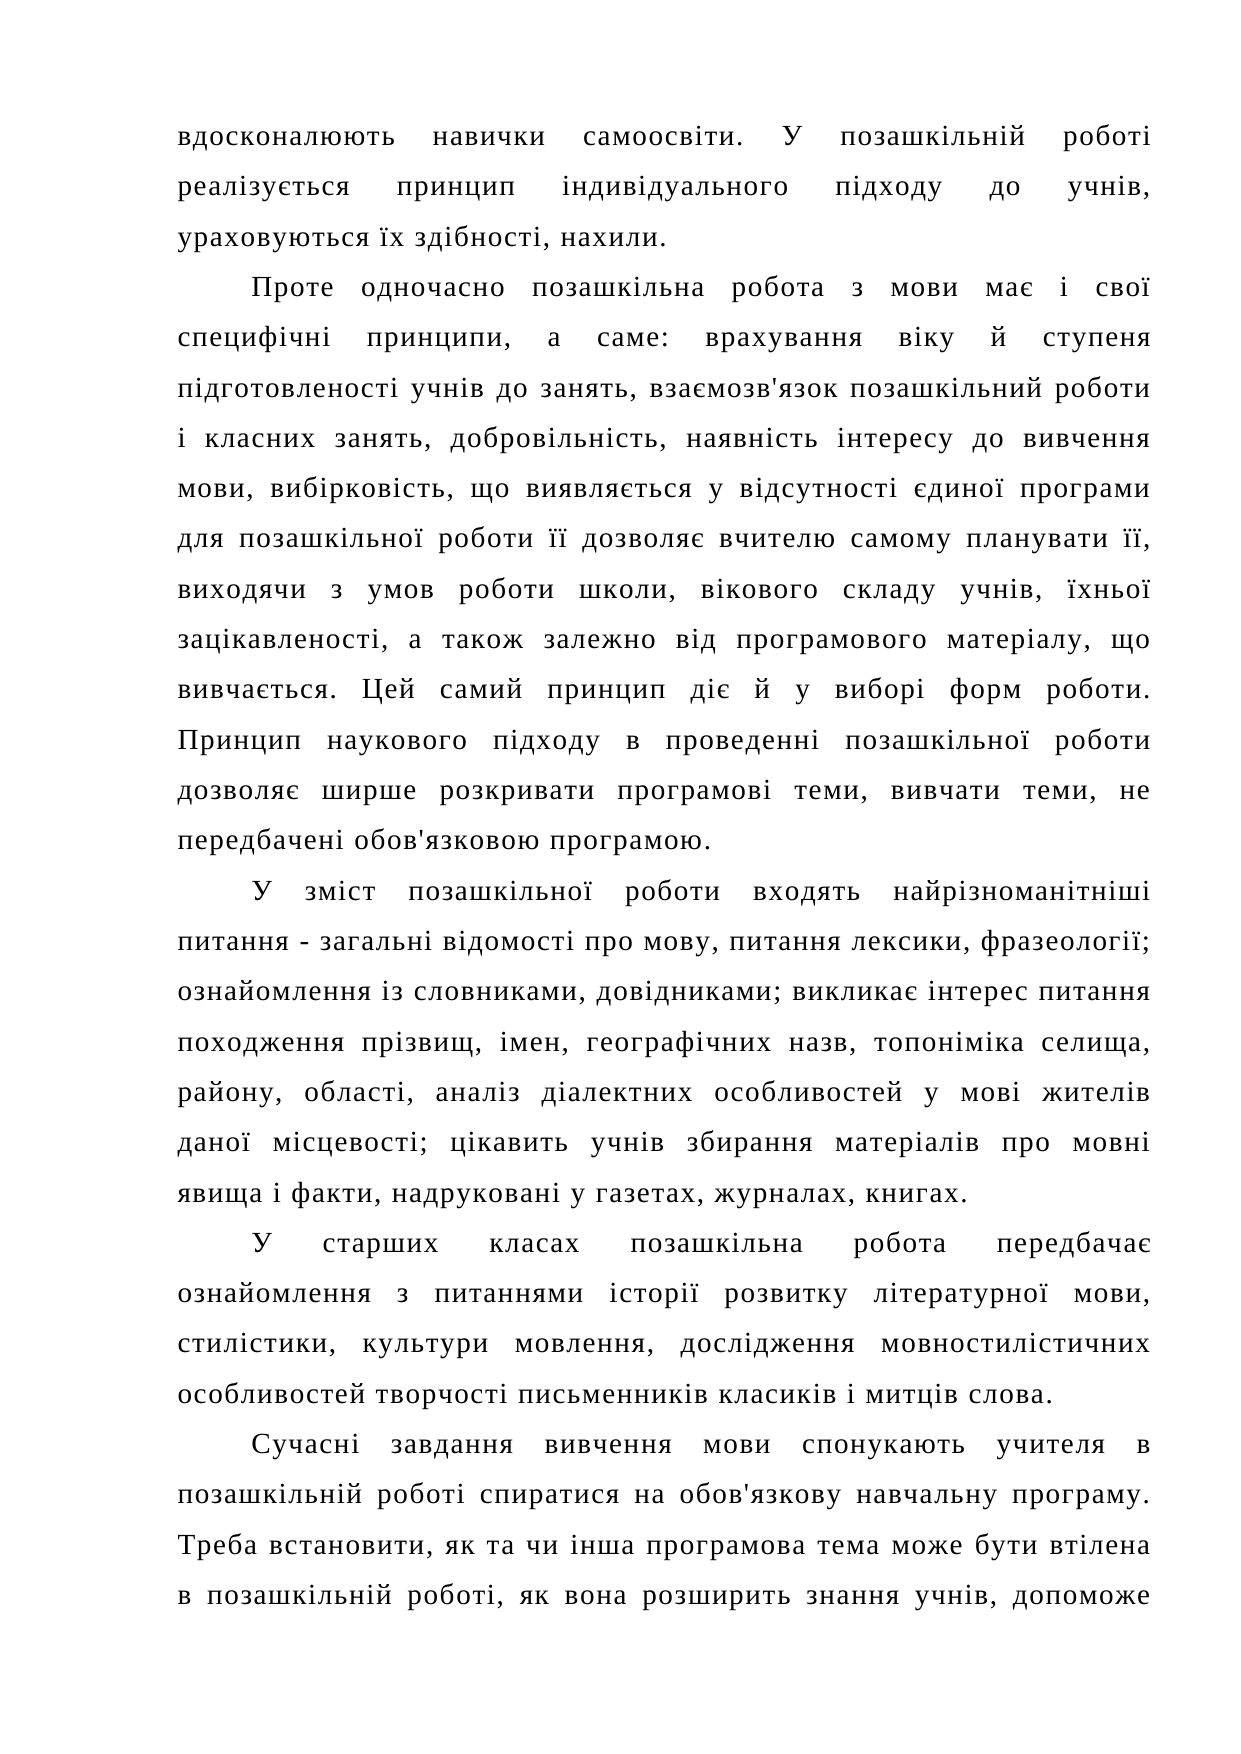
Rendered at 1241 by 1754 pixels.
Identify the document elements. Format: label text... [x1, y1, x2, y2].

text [177, 1426, 1152, 1611]
text У старших класах позашкільна робота передбачає ознайомлення з питаннями історії розвитку літературної мови, стилістики, культури мовлення, дослідження мовностилістичних особливостей творчості письменників класиків і митців слова. [177, 1225, 1152, 1409]
text Проте одночасно позашкільна робота з мови має і свої специфічні принципи, а саме: врахування віку й ступеня підготовленості учнів до занять, взаємозв'язок позашкільний роботи і класних занять, добровільність, наявність інтересу до вивчення мови, вибірковість, що виявляється у відсутності єдиної програми для позашкільної роботи її дозволяє вчителю самому планувати її, виходячи з умов роботи школи, вікового складу учнів, їхньої зацікавленості, а також залежно від програмового матеріалу, що вивчається. Цей самий принцип діє й у виборі форм роботи. Принцип наукового підходу в проведенні позашкільної роботи дозволяє ширше розкривати програмові теми, вивчати теми, не передбачені обов'язковою програмою. [177, 269, 1152, 856]
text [177, 118, 1152, 252]
text У зміст позашкільної роботи входять найрізноманітніші питання - загальні відомості про мову, питання лексики, фразеології; ознайомлення із словниками, довідниками; викликає інтерес питання походження прізвищ, імен, географічних назв, топоніміка селища, району, області, аналіз діалектних особливостей у мові жителів даної місцевості; цікавить учнів збирання матеріалів про мовні явища і факти, надруковані у газетах, журналах, книгах. [177, 873, 1152, 1208]
